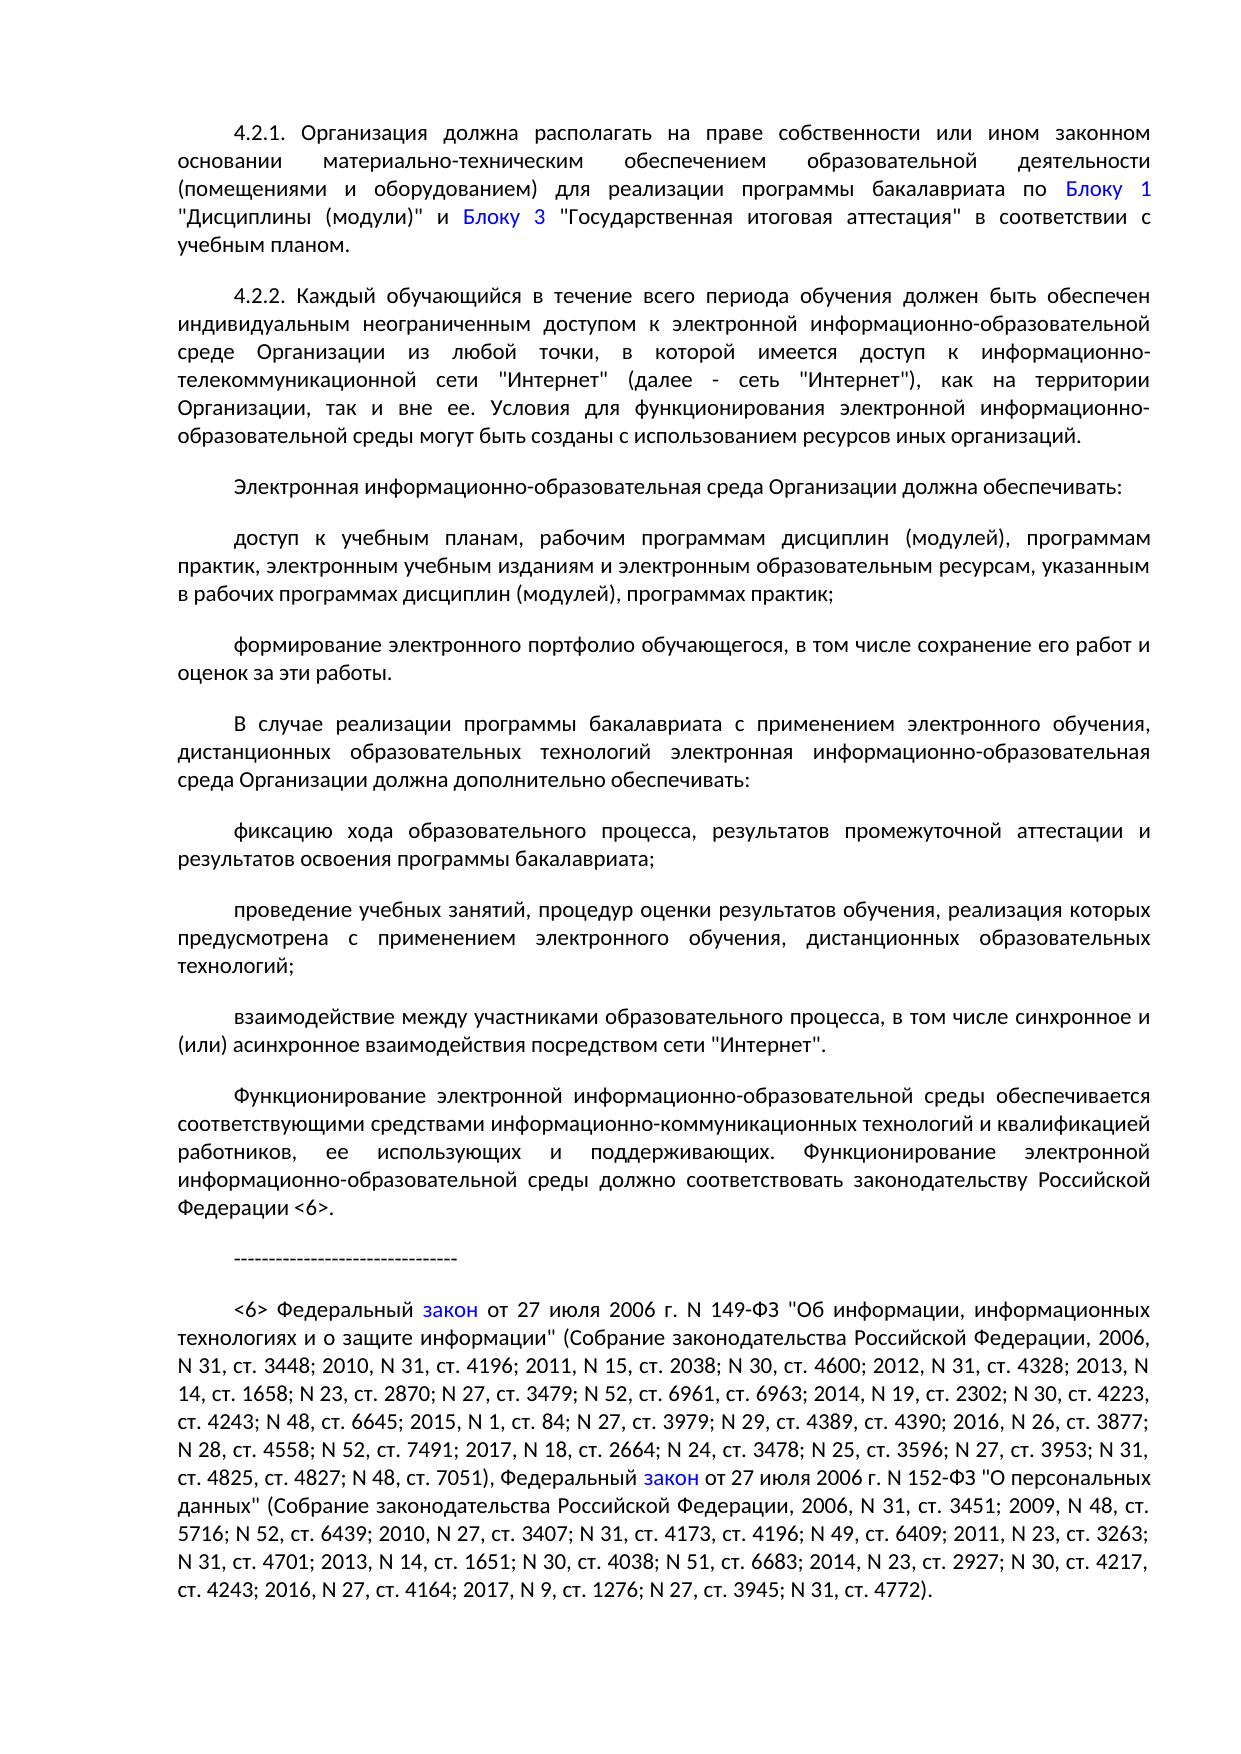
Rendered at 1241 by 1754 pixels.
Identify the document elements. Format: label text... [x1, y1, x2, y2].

text взаимодействие между участниками образовательного процесса, в том числе синхронное и (или) асинхронное взаимодействия посредством сети "Интернет". [177, 1002, 1152, 1058]
text Функционирование электронной информационно-образовательной среды обеспечивается соответствующими средствами информационно-коммуникационных технологий и квалификацией работников, ее использующих и поддерживающих. Функционирование электронной информационно-образовательной среды должно соответствовать законодательству Российской Федерации <6>. [177, 1081, 1152, 1221]
text фиксацию хода образовательного процесса, результатов промежуточной аттестации и результатов освоения программы бакалавриата; [177, 816, 1152, 872]
text Электронная информационно-образовательная среда Организации должна обеспечивать: [177, 472, 1152, 500]
text -------------------------------- [177, 1244, 1152, 1272]
text 4.2.1. Организация должна располагать на праве собственности или ином законном основании материально-техническим обеспечением образовательной деятельности (помещениями и оборудованием) для реализации программы бакалавриата по Блоку 1 "Дисциплины (модули)" и Блоку 3 "Государственная итоговая аттестация" в соответствии с учебным планом. [177, 118, 1152, 258]
text доступ к учебным планам, рабочим программам дисциплин (модулей), программам практик, электронным учебным изданиям и электронным образовательным ресурсам, указанным в рабочих программах дисциплин (модулей), программах практик; [177, 523, 1152, 607]
text формирование электронного портфолио обучающегося, в том числе сохранение его работ и оценок за эти работы. [177, 630, 1152, 686]
text проведение учебных занятий, процедур оценки результатов обучения, реализация которых предусмотрена с применением электронного обучения, дистанционных образовательных технологий; [177, 895, 1152, 979]
text 4.2.2. Каждый обучающийся в течение всего периода обучения должен быть обеспечен индивидуальным неограниченным доступом к электронной информационно-образовательной среде Организации из любой точки, в которой имеется доступ к информационно-телекоммуникационной сети "Интернет" (далее - сеть "Интернет"), как на территории Организации, так и вне ее. Условия для функционирования электронной информационно-образовательной среды могут быть созданы с использованием ресурсов иных организаций. [177, 281, 1152, 449]
text В случае реализации программы бакалавриата с применением электронного обучения, дистанционных образовательных технологий электронная информационно-образовательная среда Организации должна дополнительно обеспечивать: [177, 709, 1152, 793]
text <6> Федеральный закон от 27 июля 2006 г. N 149-ФЗ "Об информации, информационных технологиях и о защите информации" (Собрание законодательства Российской Федерации, 2006, N 31, ст. 3448; 2010, N 31, ст. 4196; 2011, N 15, ст. 2038; N 30, ст. 4600; 2012, N 31, ст. 4328; 2013, N 14, ст. 1658; N 23, ст. 2870; N 27, ст. 3479; N 52, ст. 6961, ст. 6963; 2014, N 19, ст. 2302; N 30, ст. 4223, ст. 4243; N 48, ст. 6645; 2015, N 1, ст. 84; N 27, ст. 3979; N 29, ст. 4389, ст. 4390; 2016, N 26, ст. 3877; N 28, ст. 4558; N 52, ст. 7491; 2017, N 18, ст. 2664; N 24, ст. 3478; N 25, ст. 3596; N 27, ст. 3953; N 31, ст. 4825, ст. 4827; N 48, ст. 7051), Федеральный закон от 27 июля 2006 г. N 152-ФЗ "О персональных данных" (Собрание законодательства Российской Федерации, 2006, N 31, ст. 3451; 2009, N 48, ст. 5716; N 52, ст. 6439; 2010, N 27, ст. 3407; N 31, ст. 4173, ст. 4196; N 49, ст. 6409; 2011, N 23, ст. 3263; N 31, ст. 4701; 2013, N 14, ст. 1651; N 30, ст. 4038; N 51, ст. 6683; 2014, N 23, ст. 2927; N 30, ст. 4217, ст. 4243; 2016, N 27, ст. 4164; 2017, N 9, ст. 1276; N 27, ст. 3945; N 31, ст. 4772). [177, 1295, 1152, 1603]
